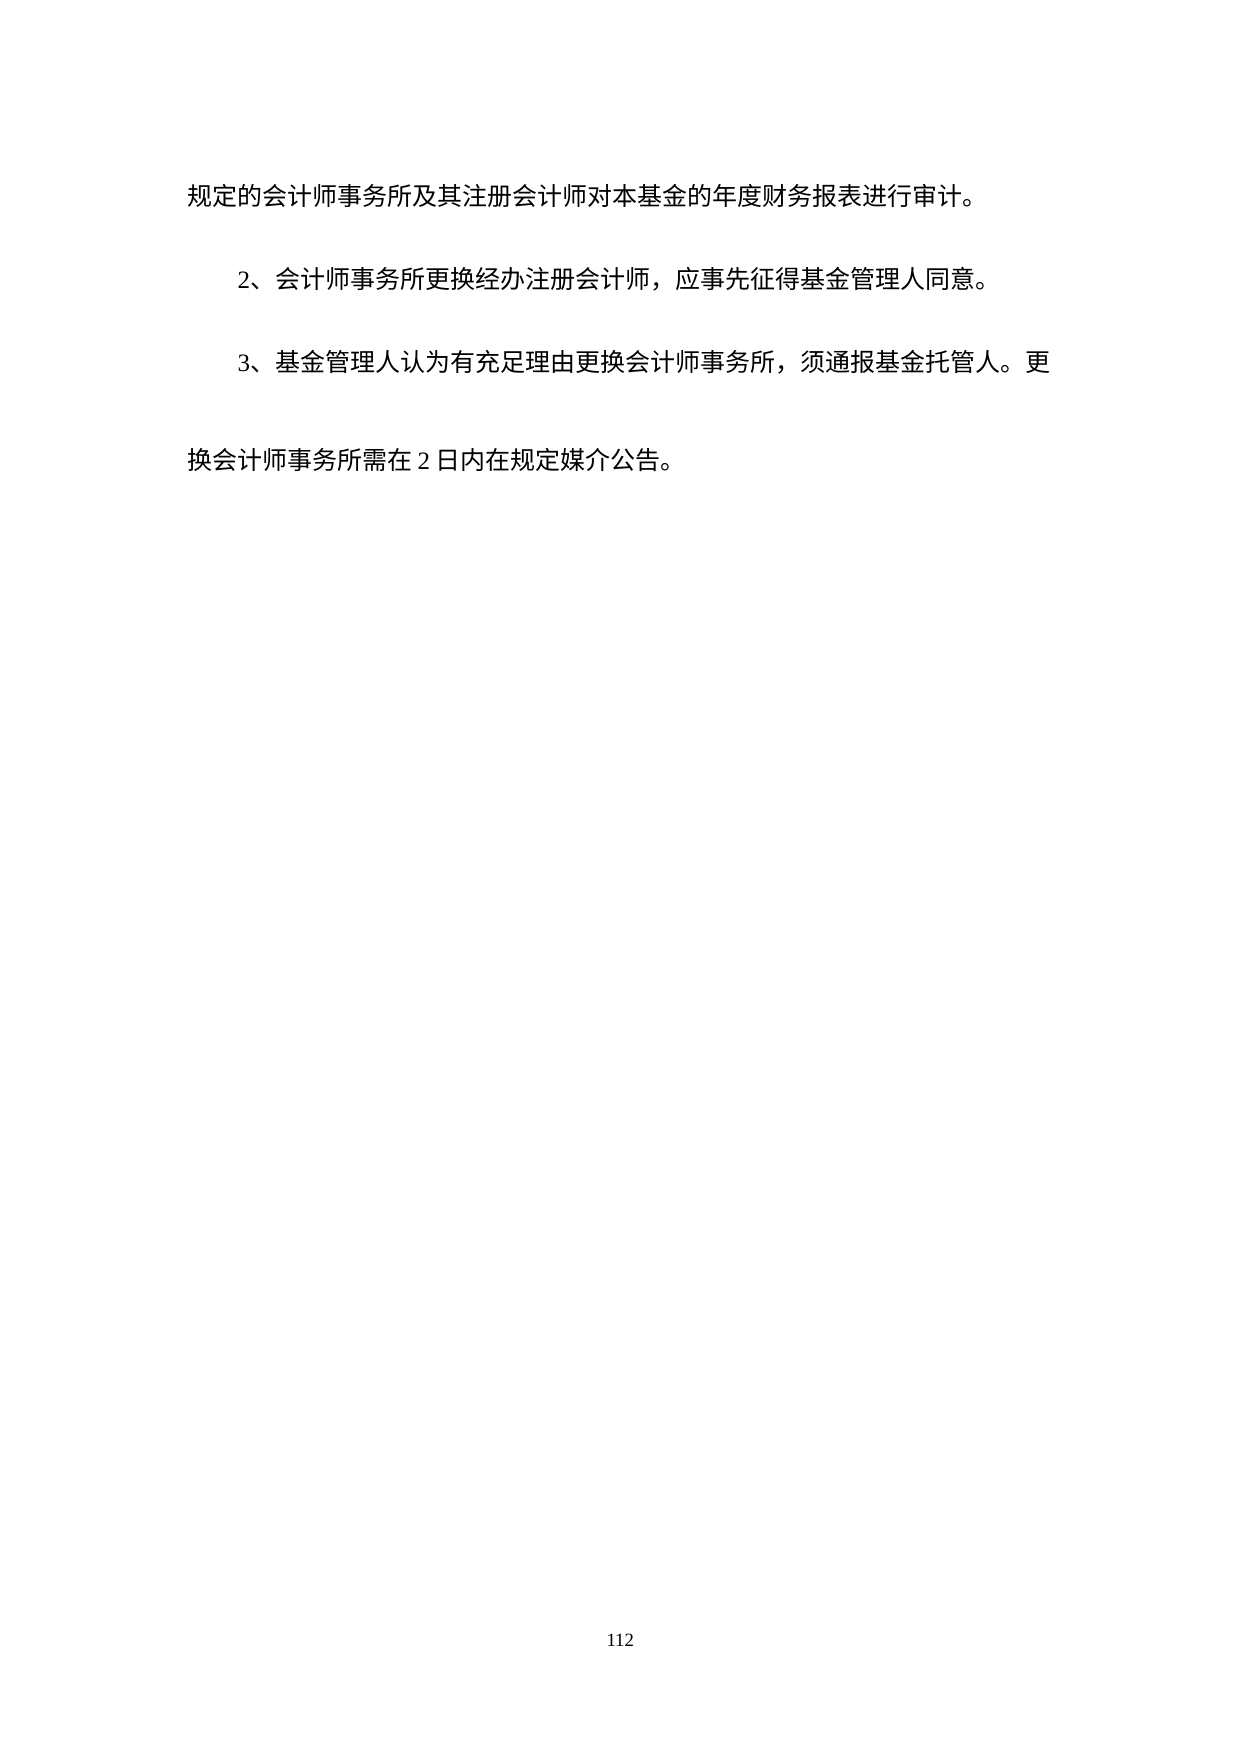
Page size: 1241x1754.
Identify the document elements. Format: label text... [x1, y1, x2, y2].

text 2、会计师事务所更换经办注册会计师，应事先征得基金管理人同意。 [187, 245, 1053, 310]
text 3、基金管理人认为有充足理由更换会计师事务所，须通报基金托管人。更换会计师事务所需在2日内在规定媒介公告。 [187, 328, 1053, 491]
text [187, 162, 1053, 227]
